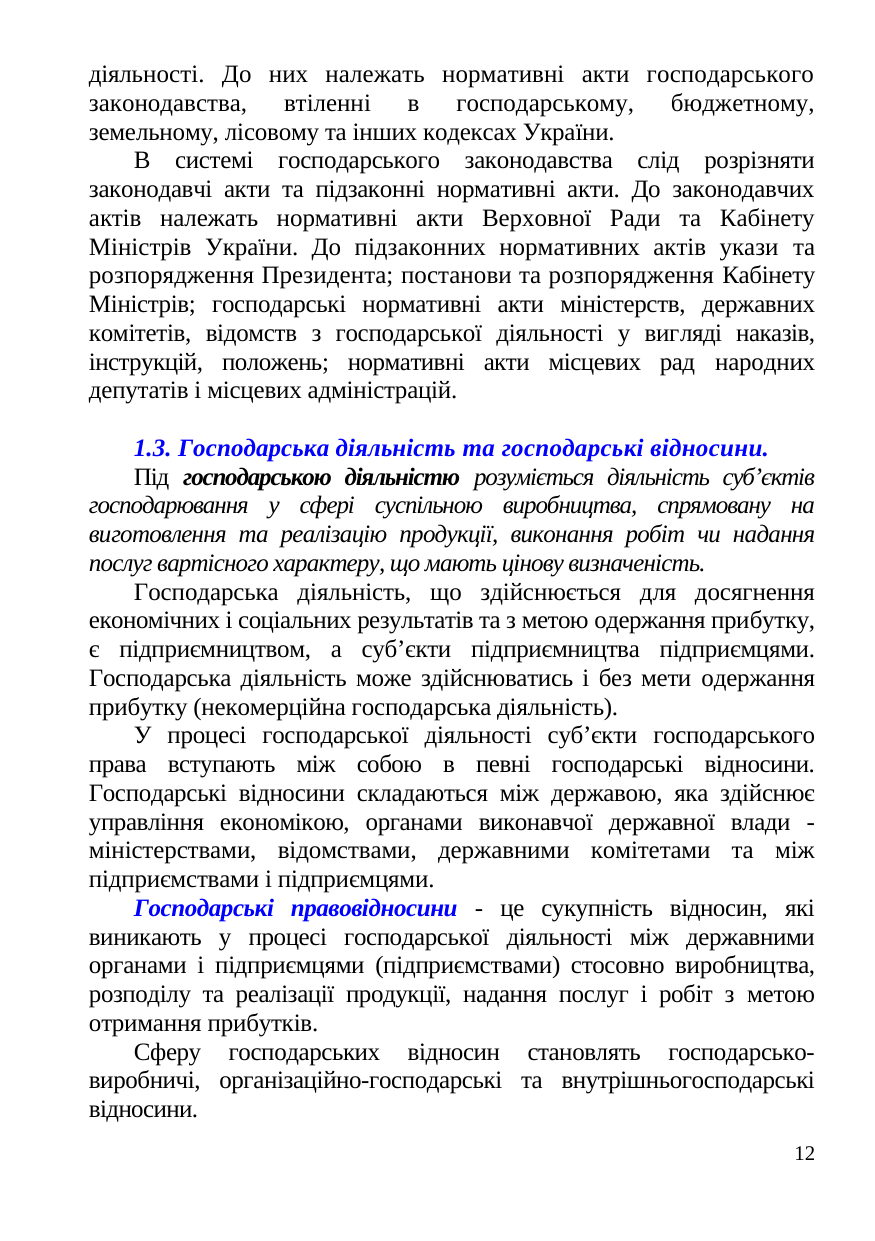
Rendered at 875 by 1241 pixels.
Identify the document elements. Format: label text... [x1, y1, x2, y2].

text Господарські правовідносини - це сукупність відносин, які виникають у процесі господарської діяльності між державними органами і підприємцями (підприємствами) стосовно виробництва, розподілу та реалізації продукції, надання послуг і робіт з метою отримання прибутків. [89, 893, 815, 1037]
text У процесі господарської діяльності суб’єкти господарського права вступають між собою в певні господарські відносини. Господарські відносини складаються між державою, яка здійснює управління економікою, органами виконавчої державної влади - міністерствами, відомствами, державними комітетами та між підприємствами і підприємцями. [89, 720, 815, 893]
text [89, 59, 815, 145]
text 1.3. Господарська діяльність та господарські відносини. [89, 433, 815, 462]
text Під господарською діяльністю розуміється діяльність суб’єктів господарювання у сфері суспільною виробництва, спрямовану на виготовлення та реалізацію продукції, виконання робіт чи надання послуг вартісного характеру, що мають цінову визначеність. [89, 462, 815, 577]
text Господарська діяльність, що здійснюється для досягнення економічних і соціальних результатів та з метою одержання прибутку, є підприємництвом, а суб’єкти підприємництва підприємцями. Господарська діяльність може здійснюватись і без мети одержання прибутку (некомерційна господарська діяльність). [89, 577, 815, 720]
text В системі господарського законодавства слід розрізняти законодавчі акти та підзаконні нормативні акти. До законодавчих актів належать нормативні акти Верховної Ради та Кабінету Міністрів України. До підзаконних нормативних актів укази та розпорядження Президента; постанови та розпорядження Кабінету Міністрів; господарські нормативні акти міністерств, державних комітетів, відомств з господарської діяльності у вигляді наказів, інструкцій, положень; нормативні акти місцевих рад народних депутатів і місцевих адміністрацій. [89, 145, 815, 404]
text Сферу господарських відносин становлять господарсько-виробничі, організаційно-господарські та внутрішньогосподарські відносини. [89, 1037, 815, 1123]
